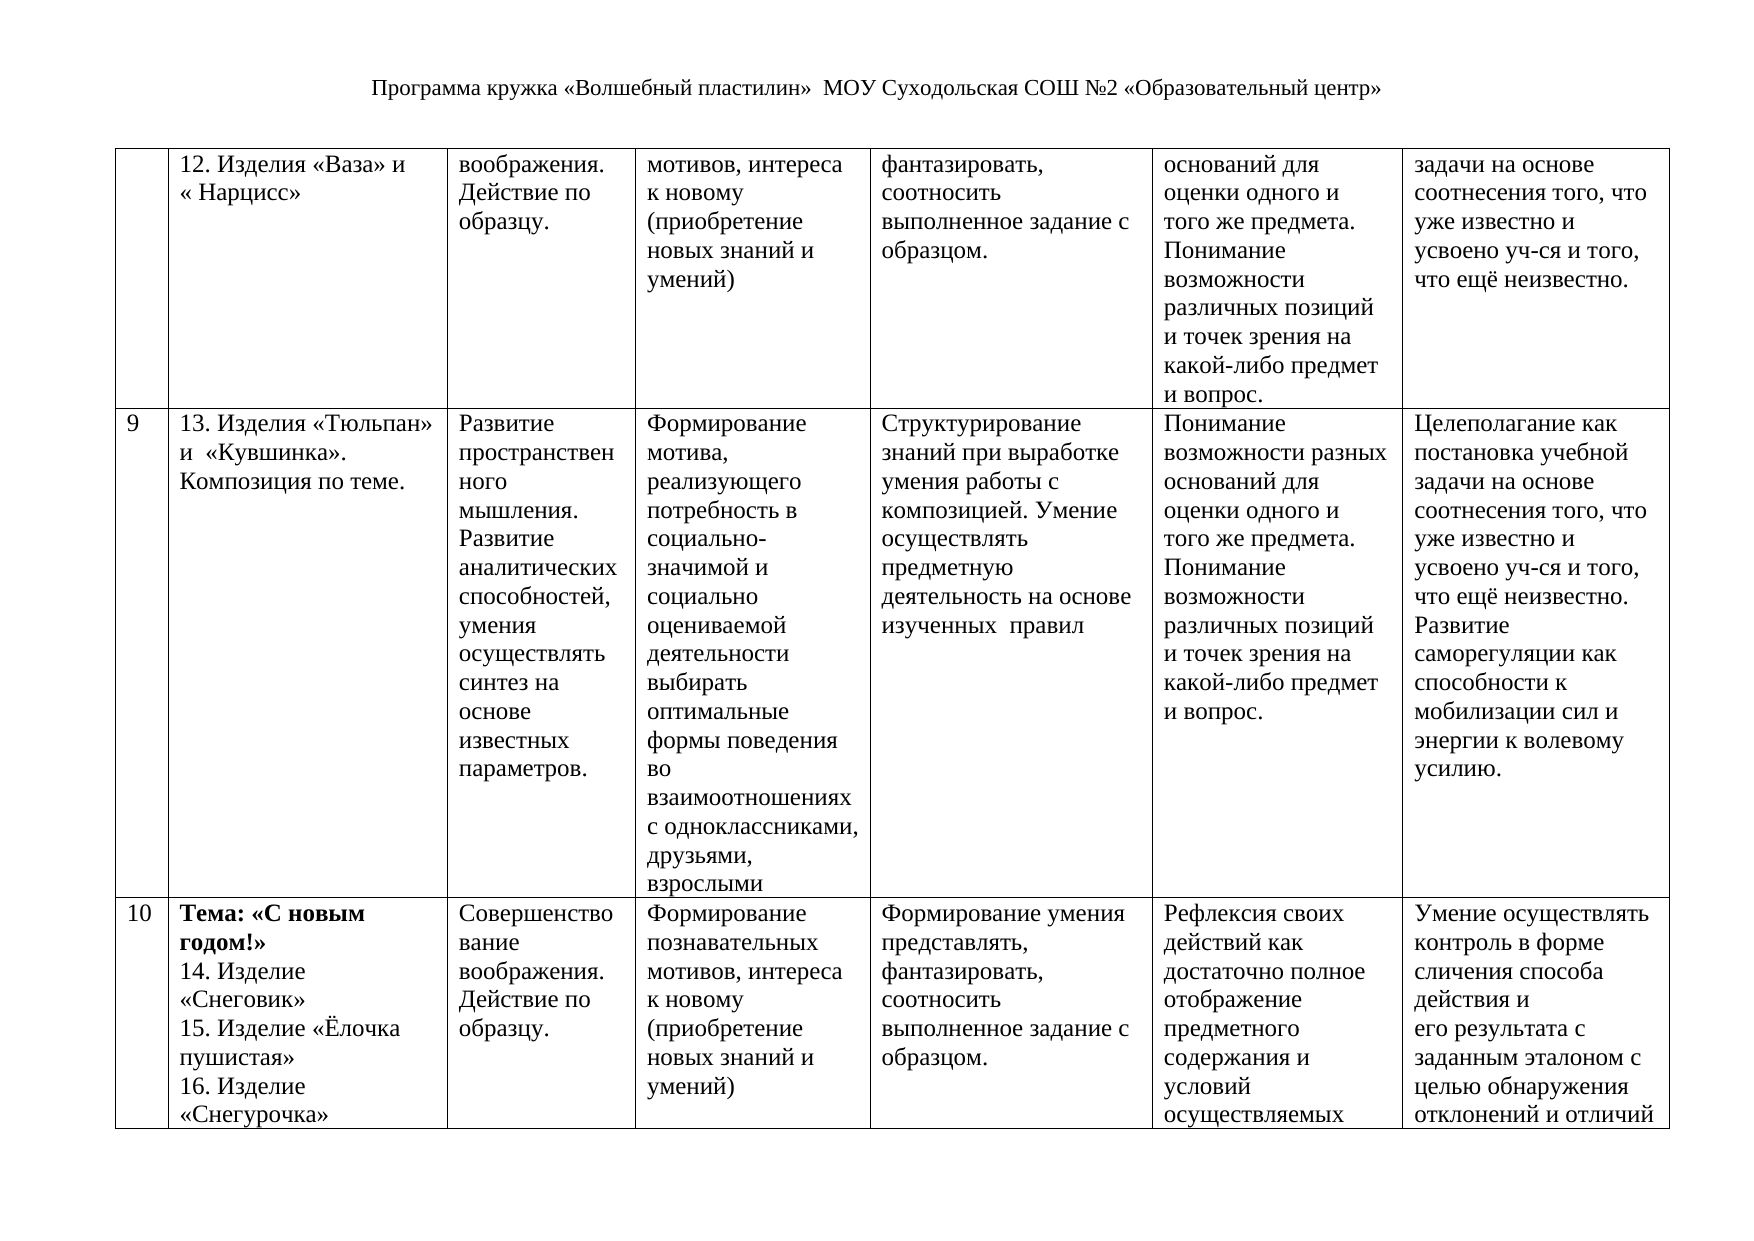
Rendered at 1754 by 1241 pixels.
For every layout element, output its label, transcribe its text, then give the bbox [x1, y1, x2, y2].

table_cell Развитие пространственного мышления. Развитие аналитических способностей, умения осуществлять синтез на основе известных параметров. [448, 409, 635, 897]
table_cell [448, 898, 635, 1128]
table_cell 9 [116, 409, 168, 897]
table_cell 8 [116, 149, 168, 407]
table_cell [636, 149, 870, 407]
table_cell Целеполагание как постановка учебной задачи на основе соотнесения того, что уже известно и усвоено уч-ся и того, что ещё неизвестно. Развитие саморегуляции как способности к мобилизации сил и энергии к волевому усилию. [1403, 409, 1669, 897]
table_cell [169, 898, 447, 1128]
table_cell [448, 149, 635, 407]
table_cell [871, 149, 1152, 407]
table_cell Структурирование знаний при выработке умения работы с композицией. Умение осуществлять предметную деятельность на основе изученных правил [871, 409, 1152, 897]
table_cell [1403, 149, 1669, 407]
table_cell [169, 149, 447, 407]
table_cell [1153, 149, 1402, 407]
table_cell Формирование мотива, реализующего потребность в социально-значимой и социально оцениваемой деятельности выбирать оптимальные формы поведения во взаимоотношениях с одноклассниками, друзьями, взрослыми [636, 409, 870, 897]
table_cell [871, 898, 1152, 1128]
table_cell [1153, 898, 1402, 1128]
table_cell 10 [116, 898, 168, 1128]
table_cell 13. Изделия «Тюльпан» и «Кувшинка». Композиция по теме. [169, 409, 447, 897]
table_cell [636, 898, 870, 1128]
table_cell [1403, 898, 1669, 1128]
